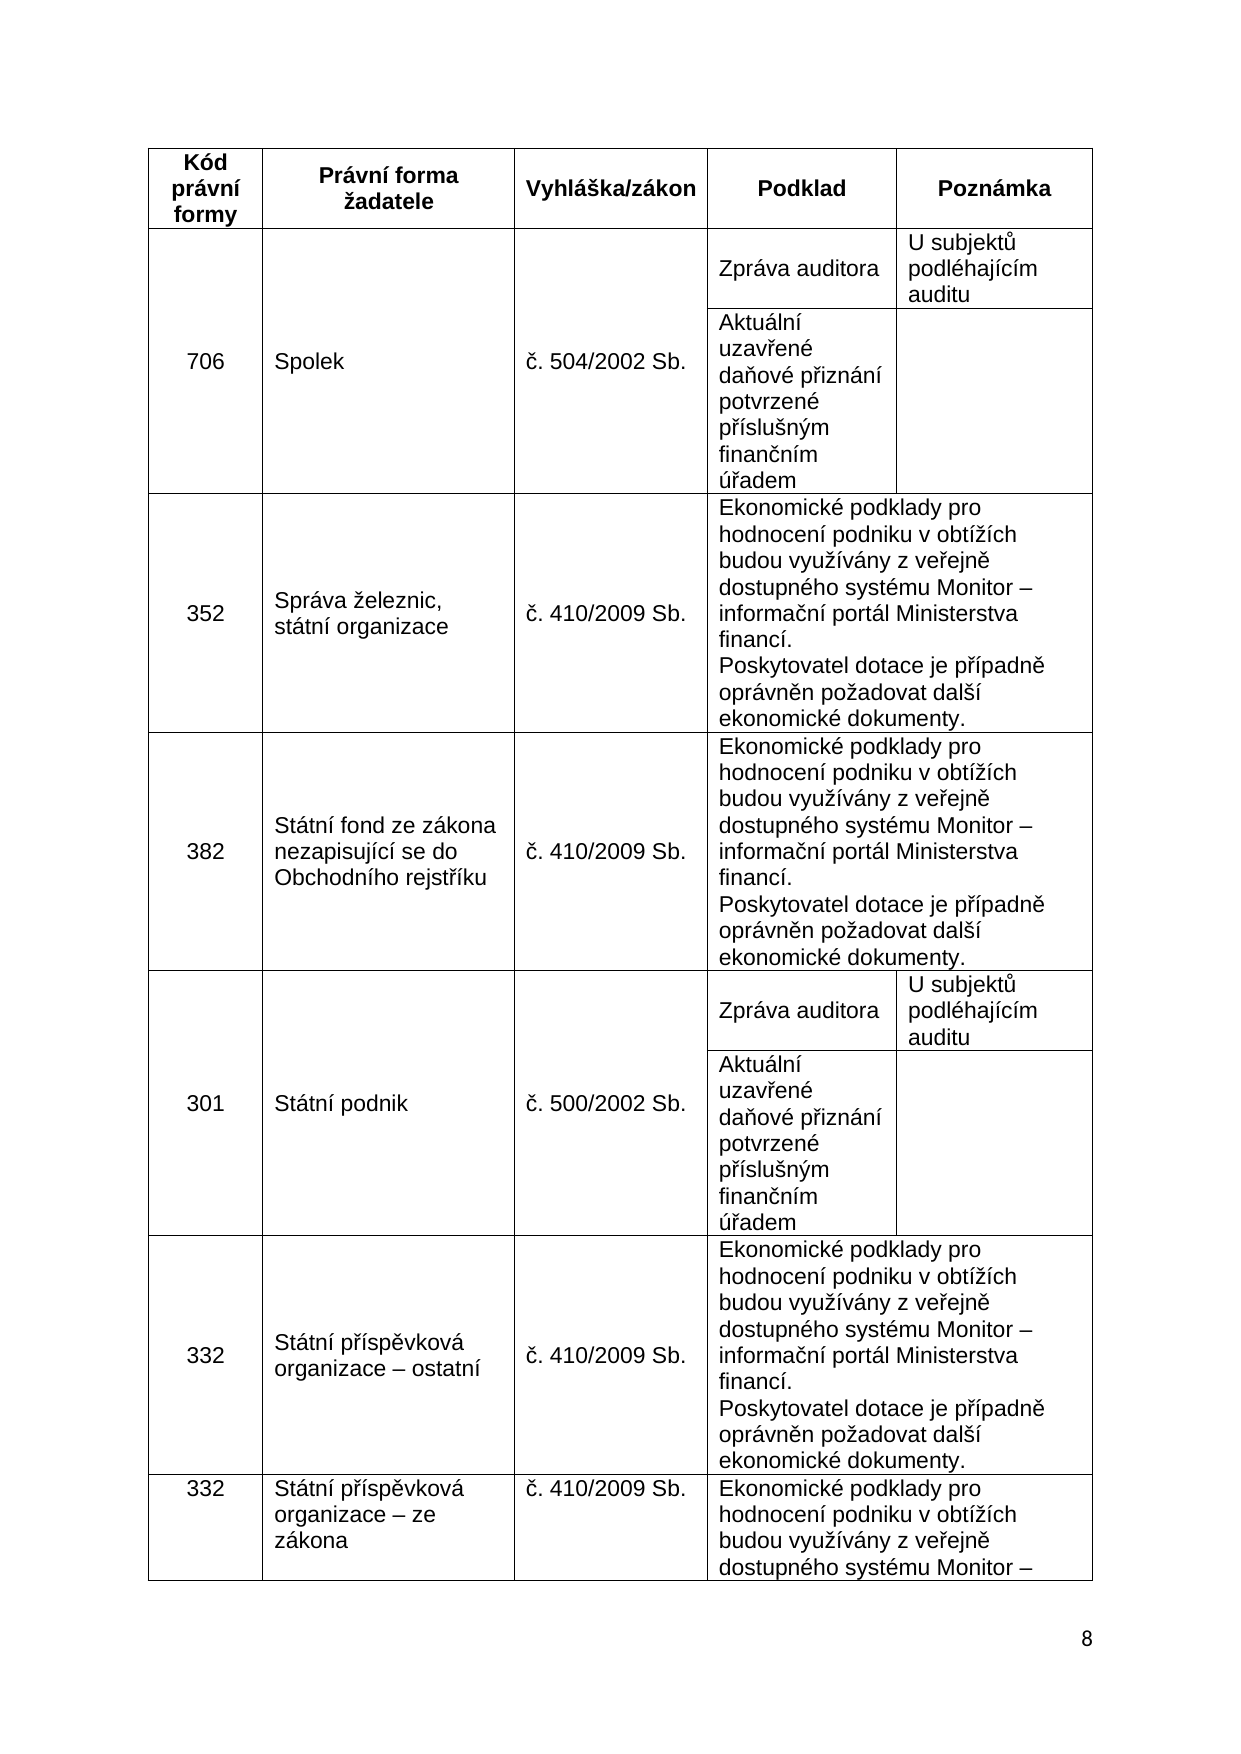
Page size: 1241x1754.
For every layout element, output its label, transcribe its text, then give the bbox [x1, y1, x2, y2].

table_cell 301 [149, 971, 262, 1235]
table_cell U subjektů podléhajícím auditu [897, 971, 1092, 1050]
table_cell 706 [149, 229, 262, 493]
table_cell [708, 309, 896, 493]
table_cell Aktuální uzavřené daňové přiznání potvrzené příslušným finančním úřadem [708, 1051, 896, 1235]
table_cell 352 [149, 494, 262, 732]
table_cell č. 410/2009 Sb. [515, 1236, 707, 1474]
table_cell Zpráva auditora [708, 229, 896, 308]
table_cell Státní příspěvková organizace – ostatní [263, 1236, 514, 1474]
table_cell č. 410/2009 Sb. [515, 1475, 707, 1580]
table_header Poznámka [897, 149, 1092, 228]
table_cell Zpráva auditora [708, 971, 896, 1050]
table_cell Správa železnic, státní organizace [263, 494, 514, 732]
table_cell [897, 1051, 1092, 1235]
table_cell 332 [149, 1236, 262, 1474]
table_cell č. 500/2002 Sb. [515, 971, 707, 1235]
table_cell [263, 1475, 514, 1580]
table_header Vyhláška/zákon [515, 149, 707, 228]
table_header Podklad [708, 149, 896, 228]
table_cell [897, 309, 1092, 493]
table_cell 382 [149, 733, 262, 970]
table_header Právní forma žadatele [263, 149, 514, 228]
table_cell č. 410/2009 Sb. [515, 733, 707, 970]
table_cell 332 [149, 1475, 262, 1580]
table_cell Státní fond ze zákona nezapisující se do Obchodního rejstříku [263, 733, 514, 970]
table_cell U subjektů podléhajícím auditu [897, 229, 1092, 308]
table_cell č. 410/2009 Sb. [515, 494, 707, 732]
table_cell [708, 1475, 1092, 1580]
table_cell Spolek [263, 229, 514, 493]
table_header Kód právní formy [149, 149, 262, 228]
table_cell č. 504/2002 Sb. [515, 229, 707, 493]
table_cell Státní podnik [263, 971, 514, 1235]
